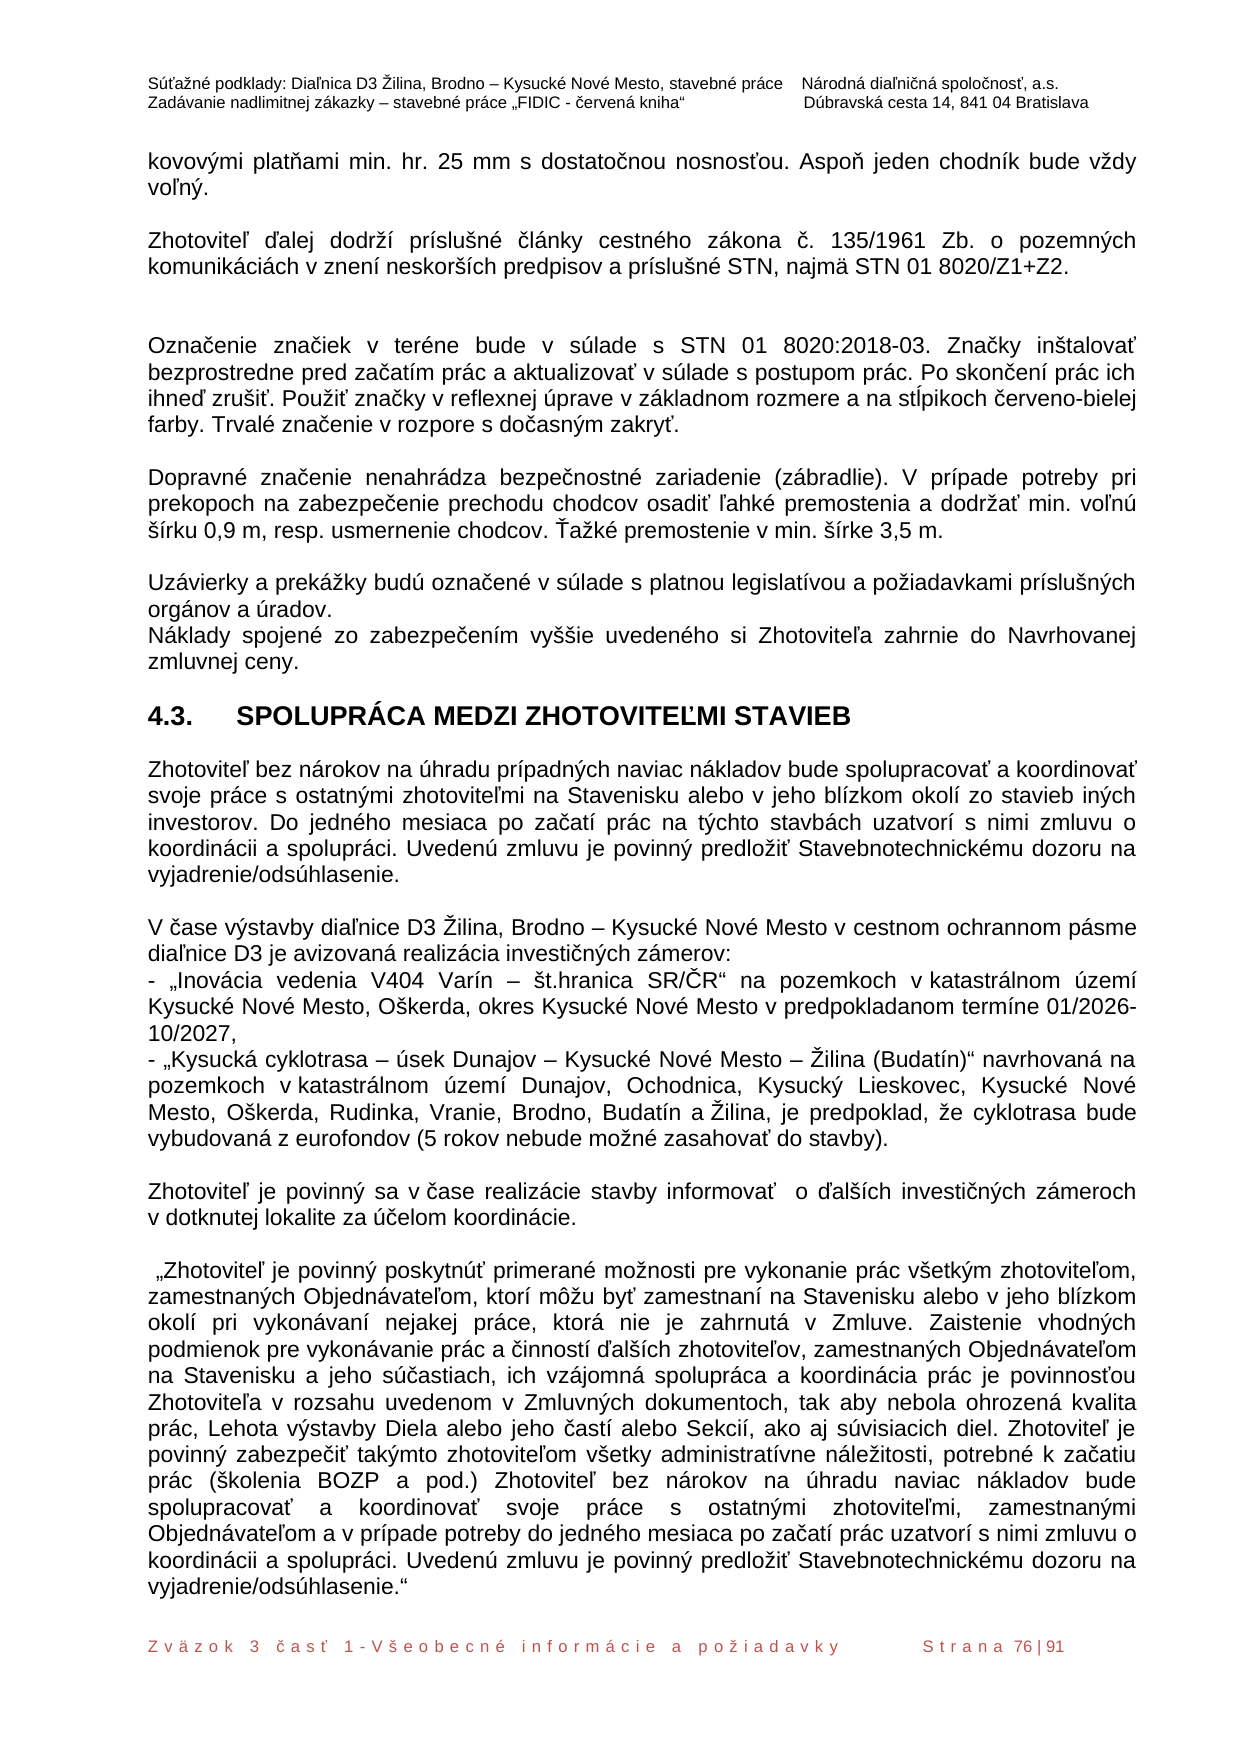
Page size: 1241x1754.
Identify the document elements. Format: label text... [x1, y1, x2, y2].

text - „Kysucká cyklotrasa – úsek Dunajov – Kysucké Nové Mesto – Žilina (Budatín)“ navrhovaná na pozemkoch v katastrálnom území Dunajov, Ochodnica, Kysucký Lieskovec, Kysucké Nové Mesto, Oškerda, Rudinka, Vranie, Brodno, Budatín a Žilina, je predpoklad, že cyklotrasa bude vybudovaná z eurofondov (5 rokov nebude možné zasahovať do stavby). [148, 1046, 1137, 1151]
text Uzávierky a prekážky budú označené v súlade s platnou legislatívou a požiadavkami príslušných orgánov a úradov. [148, 569, 1137, 622]
text Označenie značiek v teréne bude v súlade s STN 01 8020:2018-03. Značky inštalovať bezprostredne pred začatím prác a aktualizovať v súlade s postupom prác. Po skončení prác ich ihneď zrušiť. Použiť značky v reflexnej úprave v základnom rozmere a na stĺpikoch červeno-bielej farby. Trvalé značenie v rozpore s dočasným zakryť. [148, 332, 1137, 437]
text Zhotoviteľ je povinný sa v čase realizácie stavby informovať o ďalších investičných zámeroch v dotknutej lokalite za účelom koordinácie. [148, 1178, 1137, 1230]
text Zhotoviteľ ďalej dodrží príslušné články cestného zákona č. 135/1961 Zb. o pozemných komunikáciách v znení neskorších predpisov a príslušné STN, najmä STN 01 8020/Z1+Z2. [148, 227, 1137, 279]
text V čase výstavby diaľnice D3 Žilina, Brodno – Kysucké Nové Mesto v cestnom ochrannom pásme diaľnice D3 je avizovaná realizácia investičných zámerov: [148, 914, 1137, 967]
text „Zhotoviteľ je povinný poskytnúť primerané možnosti pre vykonanie prác všetkým zhotoviteľom, zamestnaných Objednávateľom, ktorí môžu byť zamestnaní na Stavenisku alebo v jeho blízkom okolí pri vykonávaní nejakej práce, ktorá nie je zahrnutá v Zmluve. Zaistenie vhodných podmienok pre vykonávanie prác a činností ďalších zhotoviteľov, zamestnaných Objednávateľom na Stavenisku a jeho súčastiach, ich vzájomná spolupráca a koordinácia prác je povinnosťou Zhotoviteľa v rozsahu uvedenom v Zmluvných dokumentoch, tak aby nebola ohrozená kvalita prác, Lehota výstavby Diela alebo jeho častí alebo Sekcií, ako aj súvisiacich diel. Zhotoviteľ je povinný zabezpečiť takýmto zhotoviteľom všetky administratívne náležitosti, potrebné k začatiu prác (školenia BOZP a pod.) Zhotoviteľ bez nárokov na úhradu naviac nákladov bude spolupracovať a koordinovať svoje práce s ostatnými zhotoviteľmi, zamestnanými Objednávateľom a v prípade potreby do jedného mesiaca po začatí prác uzatvorí s nimi zmluvu o koordinácii a spolupráci. Uvedenú zmluvu je povinný predložiť Stavebnotechnickému dozoru na vyjadrenie/odsúhlasenie.“ [148, 1257, 1137, 1599]
text - „Inovácia vedenia V404 Varín – št.hranica SR/ČR“ na pozemkoch v katastrálnom území Kysucké Nové Mesto, Oškerda, okres Kysucké Nové Mesto v predpokladanom termíne 01/2026-10/2027, [148, 967, 1137, 1046]
text Náklady spojené zo zabezpečením vyššie uvedeného si Zhotoviteľa zahrnie do Navrhovanej zmluvnej ceny. [148, 622, 1137, 675]
text Zhotoviteľ bez nárokov na úhradu prípadných naviac nákladov bude spolupracovať a koordinovať svoje práce s ostatnými zhotoviteľmi na Stavenisku alebo v jeho blízkom okolí zo stavieb iných investorov. Do jedného mesiaca po začatí prác na týchto stavbách uzatvorí s nimi zmluvu o koordinácii a spolupráci. Uvedenú zmluvu je povinný predložiť Stavebnotechnickému dozoru na vyjadrenie/odsúhlasenie. [148, 756, 1137, 888]
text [148, 148, 1137, 200]
text Dopravné značenie nenahrádza bezpečnostné zariadenie (zábradlie). V prípade potreby pri prekopoch na zabezpečenie prechodu chodcov osadiť ľahké premostenia a dodržať min. voľnú šírku 0,9 m, resp. usmernenie chodcov. Ťažké premostenie v min. šírke 3,5 m. [148, 464, 1137, 543]
subtitle SPOLUPRÁCA MEDZI ZHOTOVITEĽMI STAVIEB [148, 700, 1137, 731]
